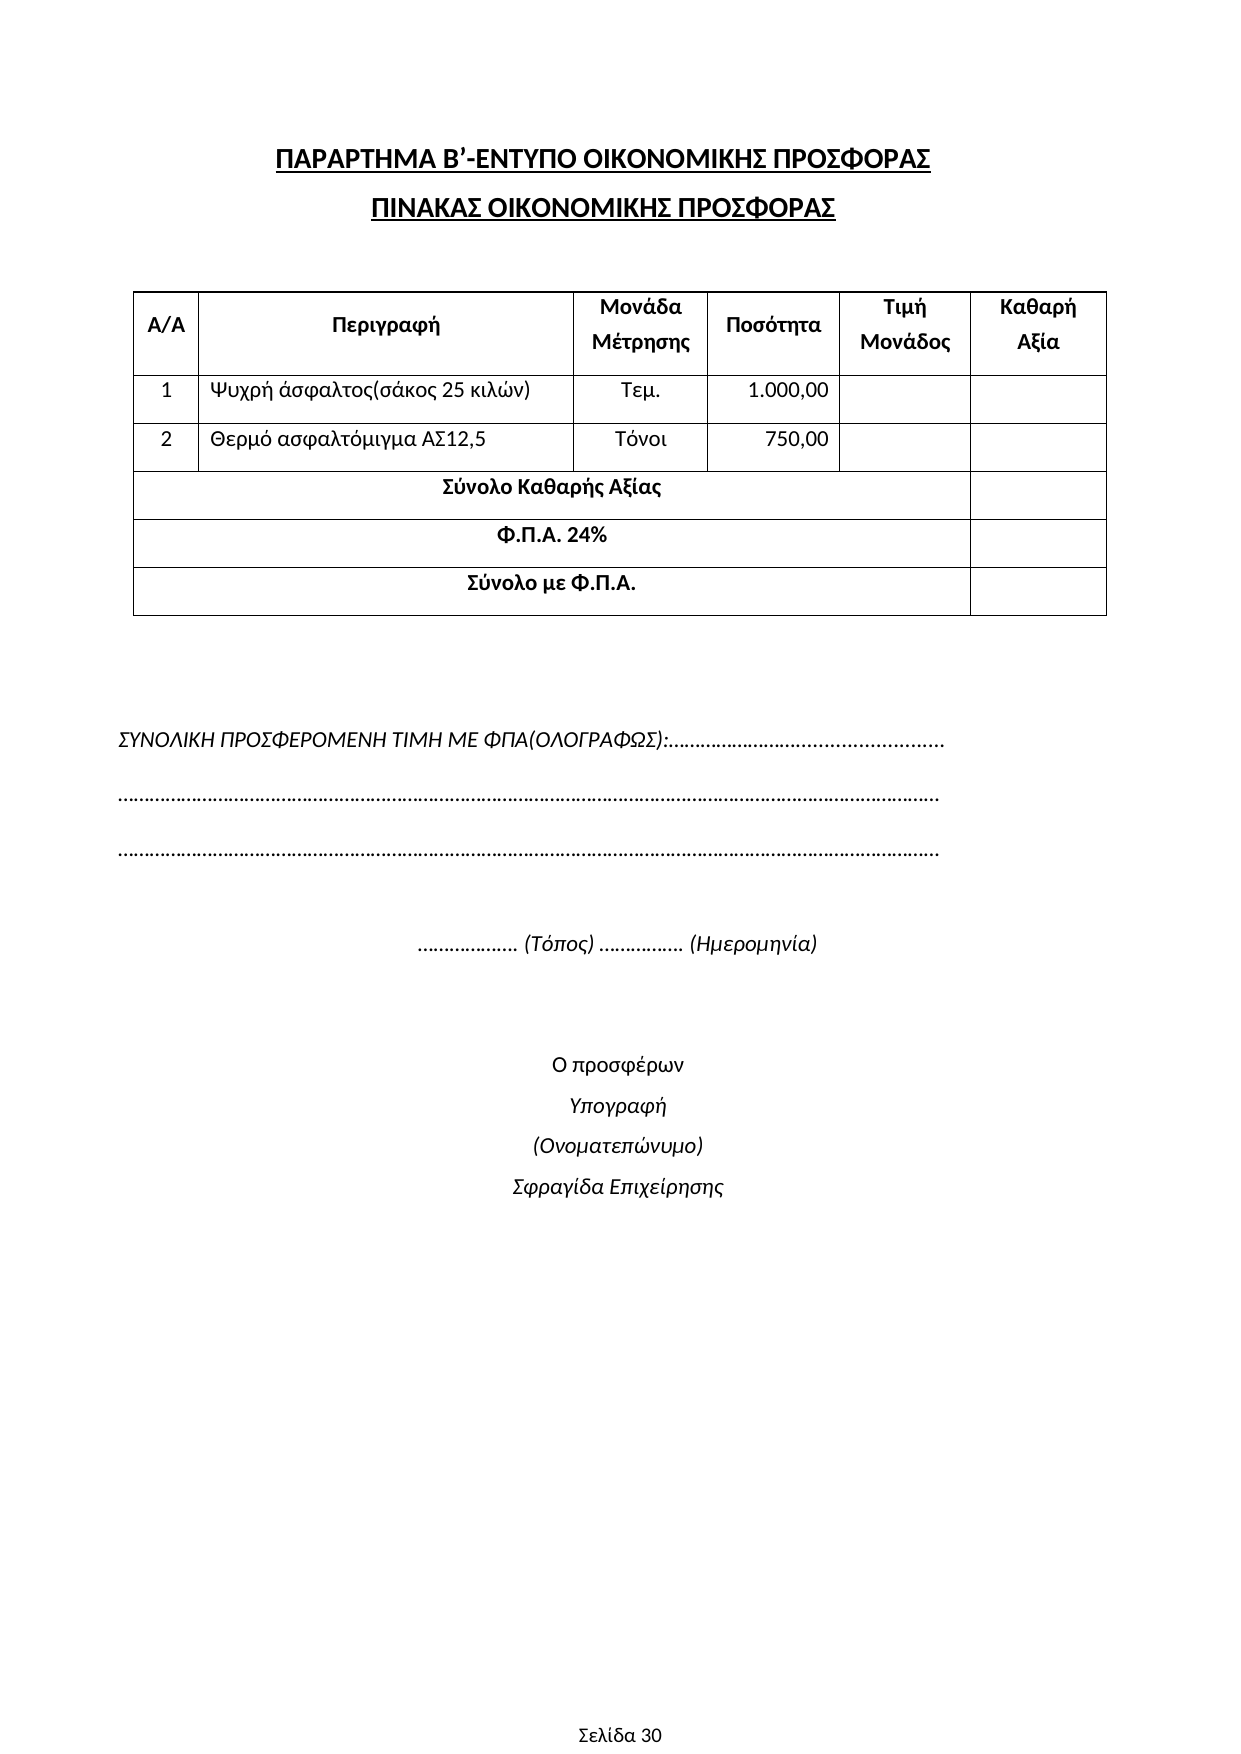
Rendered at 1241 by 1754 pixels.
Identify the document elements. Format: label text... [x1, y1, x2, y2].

table_header Περιγραφή [199, 293, 573, 374]
text ΠΑΡΑΡΤΗΜΑ Β’-ΕΝΤΥΠΟ ΟΙΚΟΝΟΜΙΚΗΣ ΠΡΟΣΦΟΡΑΣ [118, 141, 1088, 176]
table_cell [840, 376, 970, 423]
table_cell Ψυχρή άσφαλτος(σάκος 25 κιλών) [199, 376, 573, 423]
text (Ονοματεπώνυμο) [118, 1132, 1118, 1160]
table_cell [840, 424, 970, 471]
table_cell 1 [134, 376, 198, 423]
table_cell Θερμό ασφαλτόμιγμα ΑΣ12,5 [199, 424, 573, 471]
table_cell Φ.Π.Α. 24% [134, 520, 970, 567]
text ………………. (Τόπος) ……………. (Ημερομηνία) [118, 929, 1118, 957]
text ΣΥΝΟΛΙΚΗ ΠΡΟΣΦΕΡΟΜΕΝΗ ΤΙΜΗ ΜΕ ΦΠΑ(ΟΛΟΓΡΑΦΩΣ):…………………….......................... [118, 725, 1088, 753]
table_cell Τόνοι [574, 424, 707, 471]
table_header Τιμή Μονάδος [840, 293, 970, 374]
table_cell 1.000,00 [708, 376, 839, 423]
text ………………………………………………………………………………………………………………………………………… [118, 779, 1143, 808]
text Ο προσφέρων [118, 1051, 1118, 1079]
table_cell [971, 424, 1106, 471]
table_header Α/Α [134, 293, 198, 374]
table_cell Σύνολο Καθαρής Αξίας [134, 472, 970, 519]
table_cell Σύνολο με Φ.Π.Α. [134, 568, 970, 615]
table_header Μονάδα Μέτρησης [574, 293, 707, 374]
table_cell [971, 472, 1106, 519]
text Σφραγίδα Επιχείρησης [118, 1172, 1118, 1200]
table_header Ποσότητα [708, 293, 839, 374]
table_cell [971, 568, 1106, 615]
table_cell 750,00 [708, 424, 839, 471]
table_header Καθαρή Αξία [971, 293, 1106, 374]
table_cell 2 [134, 424, 198, 471]
text ………………………………………………………………………………………………………………………………………… [118, 834, 1143, 862]
table_cell Τεμ. [574, 376, 707, 423]
text ΠΙΝΑΚΑΣ ΟΙΚΟΝΟΜΙΚΗΣ ΠΡΟΣΦΟΡΑΣ [118, 189, 1088, 224]
table_cell [971, 376, 1106, 423]
text Υπογραφή [118, 1091, 1118, 1119]
table_cell [971, 520, 1106, 567]
